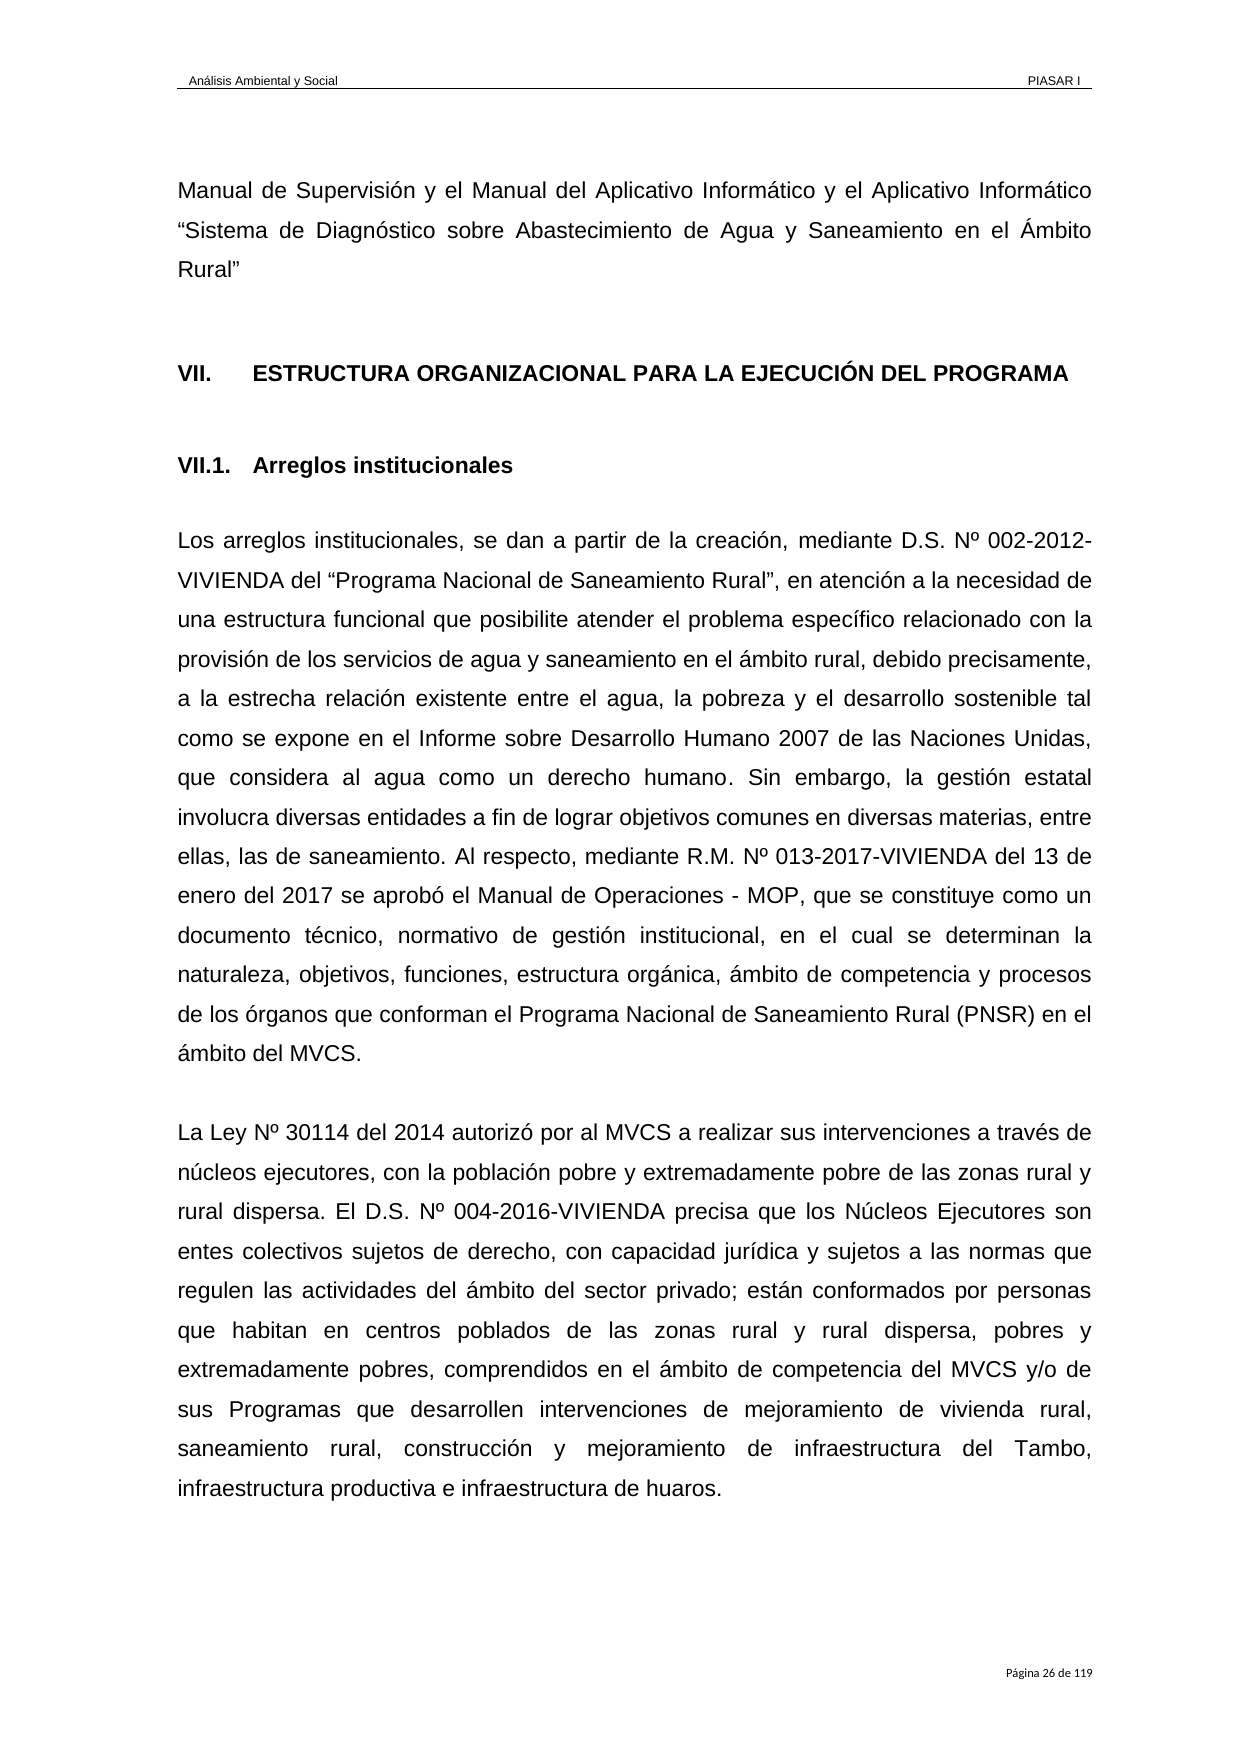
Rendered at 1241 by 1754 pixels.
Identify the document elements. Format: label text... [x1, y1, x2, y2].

subtitle ESTRUCTURA ORGANIZACIONAL PARA LA EJECUCIÓN DEL PROGRAMA [177, 359, 1092, 386]
text Los arreglos institucionales, se dan a partir de la creación, mediante D.S. Nº 002-2012-VIVIENDA del “Programa Nacional de Saneamiento Rural”, en atención a la necesidad de una estructura funcional que posibilite atender el problema específico relacionado con la provisión de los servicios de agua y saneamiento en el ámbito rural, debido precisamente, a la estrecha relación existente entre el agua, la pobreza y el desarrollo sostenible tal como se expone en el Informe sobre Desarrollo Humano 2007 de las Naciones Unidas, que considera al agua como un derecho humano. Sin embargo, la gestión estatal involucra diversas entidades a fin de lograr objetivos comunes en diversas materias, entre ellas, las de saneamiento. Al respecto, mediante R.M. Nº 013-2017-VIVIENDA del 13 de enero del 2017 se aprobó el Manual de Operaciones - MOP, que se constituye como un documento técnico, normativo de gestión institucional, en el cual se determinan la naturaleza, objetivos, funciones, estructura orgánica, ámbito de competencia y procesos de los órganos que conforman el Programa Nacional de Saneamiento Rural (PNSR) en el ámbito del MVCS. [177, 527, 1092, 1067]
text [177, 177, 1092, 282]
subtitle Arreglos institucionales [177, 452, 1092, 478]
text La Ley Nº 30114 del 2014 autorizó por al MVCS a realizar sus intervenciones a través de núcleos ejecutores, con la población pobre y extremadamente pobre de las zonas rural y rural dispersa. El D.S. Nº 004-2016-VIVIENDA precisa que los Núcleos Ejecutores son entes colectivos sujetos de derecho, con capacidad jurídica y sujetos a las normas que regulen las actividades del ámbito del sector privado; están conformados por personas que habitan en centros poblados de las zonas rural y rural dispersa, pobres y extremadamente pobres, comprendidos en el ámbito de competencia del MVCS y/o de sus Programas que desarrollen intervenciones de mejoramiento de vivienda rural, saneamiento rural, construcción y mejoramiento de infraestructura del Tambo, infraestructura productiva e infraestructura de huaros. [177, 1119, 1092, 1501]
